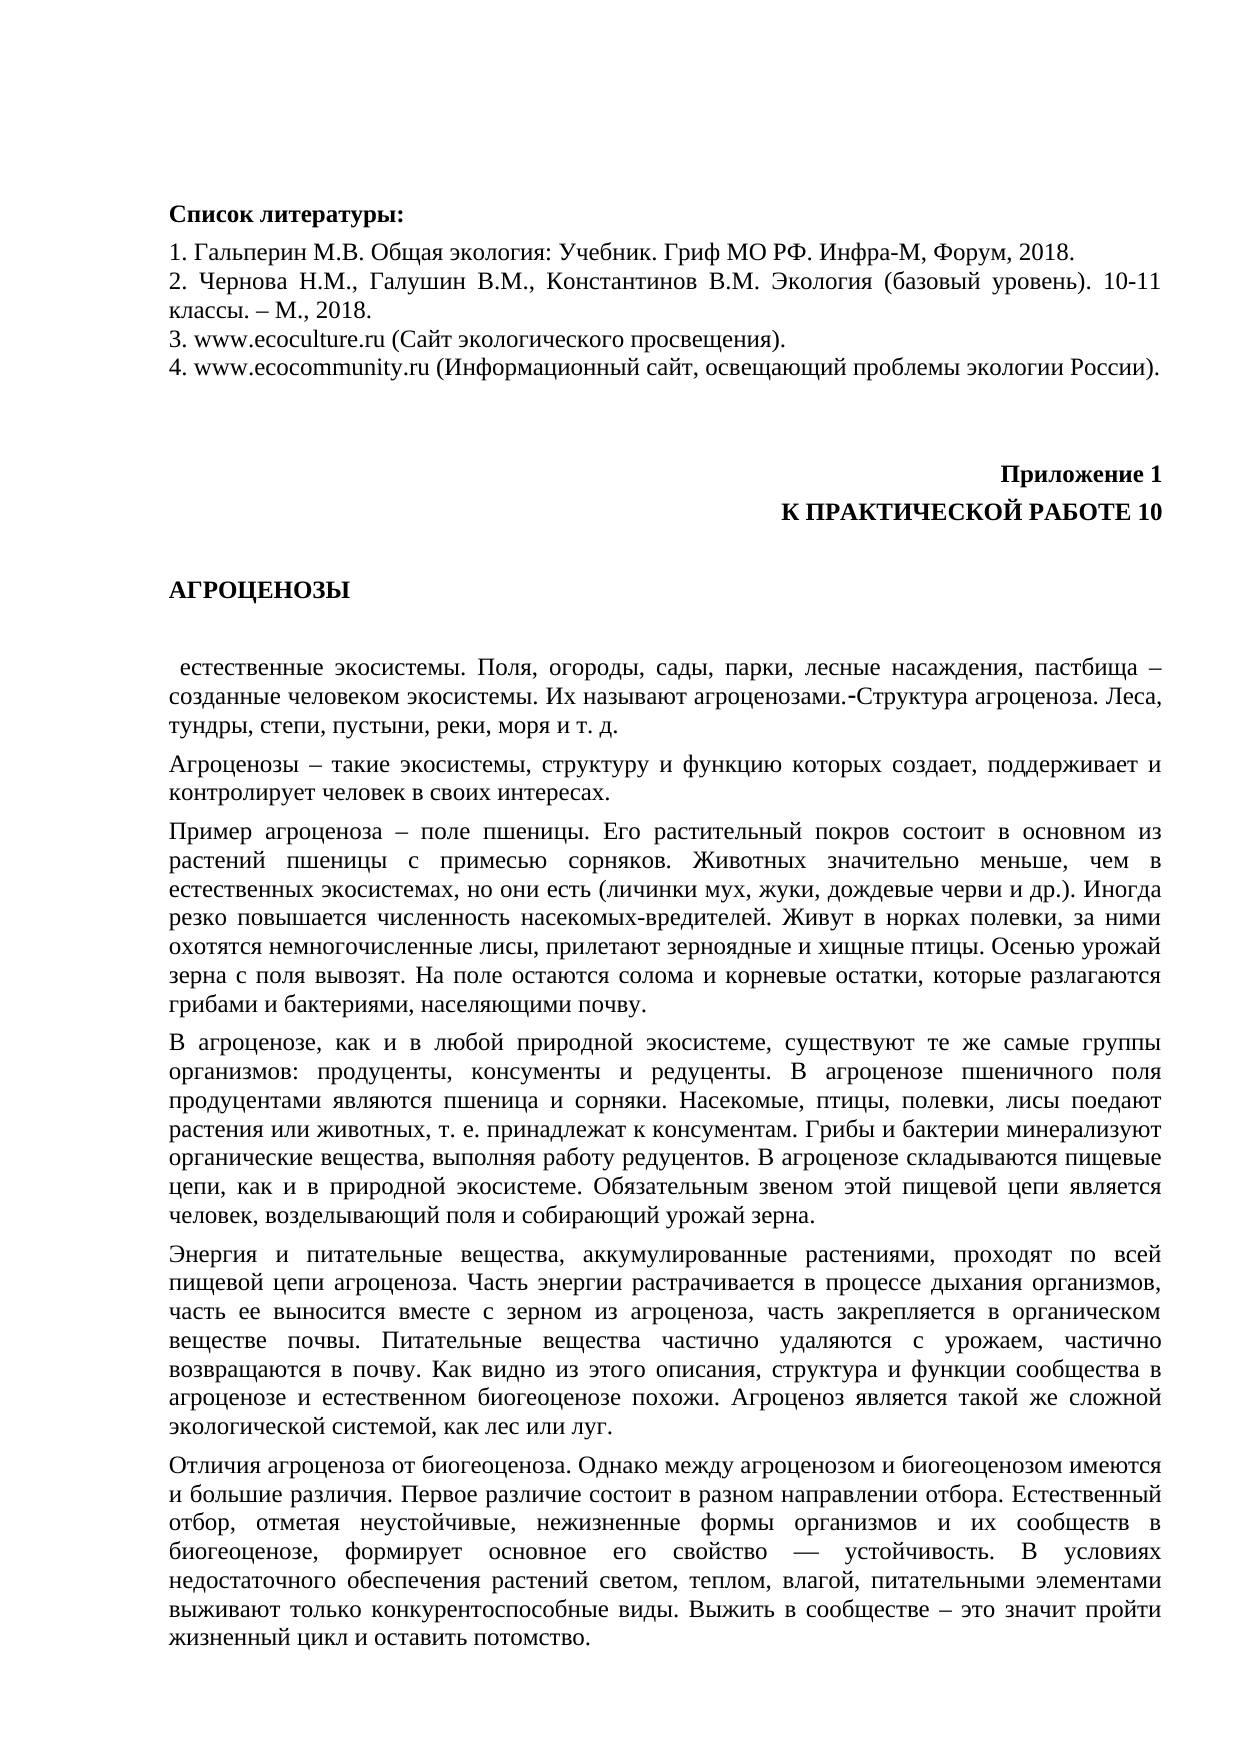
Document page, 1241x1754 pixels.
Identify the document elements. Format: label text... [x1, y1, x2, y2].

text естественные экосистемы. Поля, огороды, сады, парки, лесные насаждения, пастбища – созданные человеком экосистемы. Их называют агроценозами.Структура агроценоза. Леса, тундры, степи, пустыни, реки, моря и т. д. [169, 652, 1162, 739]
text Агроценозы – такие экосистемы, структуру и функцию которых создает, поддерживает и контролирует человек в своих интересах. [169, 749, 1162, 806]
text 2. Чернова Н.М., Галушин В.М., Константинов В.М. Экология (базовый уровень). 10-11 классы. – М., 2018. [169, 266, 1162, 324]
text АГРОЦЕНОЗЫ [169, 575, 1162, 604]
text К ПРАКТИЧЕСКОЙ РАБОТЕ 10 [169, 497, 1162, 526]
text 4. www.ecocommunity.ru (Информационный сайт, освещающий проблемы экологии России). [169, 352, 1162, 381]
text 3. www.ecoculture.ru (Сайт экологического просвещения). [169, 324, 1162, 352]
text Список литературы: [169, 199, 1162, 227]
text Энергия и питательные вещества, аккумулированные растениями, проходят по всей пищевой цепи агроценоза. Часть энергии растрачивается в процессе дыхания организмов, часть ее выносится вместе с зерном из агроценоза, часть закрепляется в органическом веществе почвы. Питательные вещества частично удаляются с урожаем, частично возвращаются в почву. Как видно из этого описания, структура и функции сообщества в агроценозе и естественном биогеоценозе похожи. Агроценоз является такой же сложной экологической системой, как лес или луг. [169, 1239, 1162, 1440]
text Пример агроценоза – поле пшеницы. Его растительный покров состоит в основном из растений пшеницы с примесью сорняков. Животных значительно меньше, чем в естественных экосистемах, но они есть (личинки мух, жуки, дождевые черви и др.). Иногда резко повышается численность насекомых-вредителей. Живут в норках полевки, за ними охотятся немногочисленные лисы, прилетают зерноядные и хищные птицы. Осенью урожай зерна с поля вывозят. На поле остаются солома и корневые остатки, которые разлагаются грибами и бактериями, населяющими почву. [169, 816, 1162, 1017]
text Приложение 1 [169, 459, 1162, 487]
text В агроценозе, как и в любой природной экосистеме, существуют те же самые группы организмов: продуценты, консументы и редуценты. В агроценозе пшеничного поля продуцентами являются пшеница и сорняки. Насекомые, птицы, полевки, лисы поедают растения или животных, т. е. принадлежат к консументам. Грибы и бактерии минерализуют органические вещества, выполняя работу редуцентов. В агроценозе складываются пищевые цепи, как и в природной экосистеме. Обязательным звеном этой пищевой цепи является человек, возделывающий поля и собирающий урожай зерна. [169, 1027, 1162, 1229]
text Отличия агроценоза от биогеоценоза. Однако между агроценозом и биогеоценозом имеются и большие различия. Первое различие состоит в разном направлении отбора. Естественный отбор, отметая неустойчивые, нежизненные формы организмов и их сообществ в биогеоценозе, формирует основное его свойство — устойчивость. В условиях недостаточного обеспечения растений светом, теплом, влагой, питательными элементами выживают только конкурентоспособные виды. Выжить в сообществе – это значит пройти жизненный цикл и оставить потомство. [169, 1450, 1162, 1651]
text 1. Гальперин М.В. Общая экология: Учебник. Гриф МО РФ. Инфра-М, Форум, 2018. [169, 237, 1162, 266]
